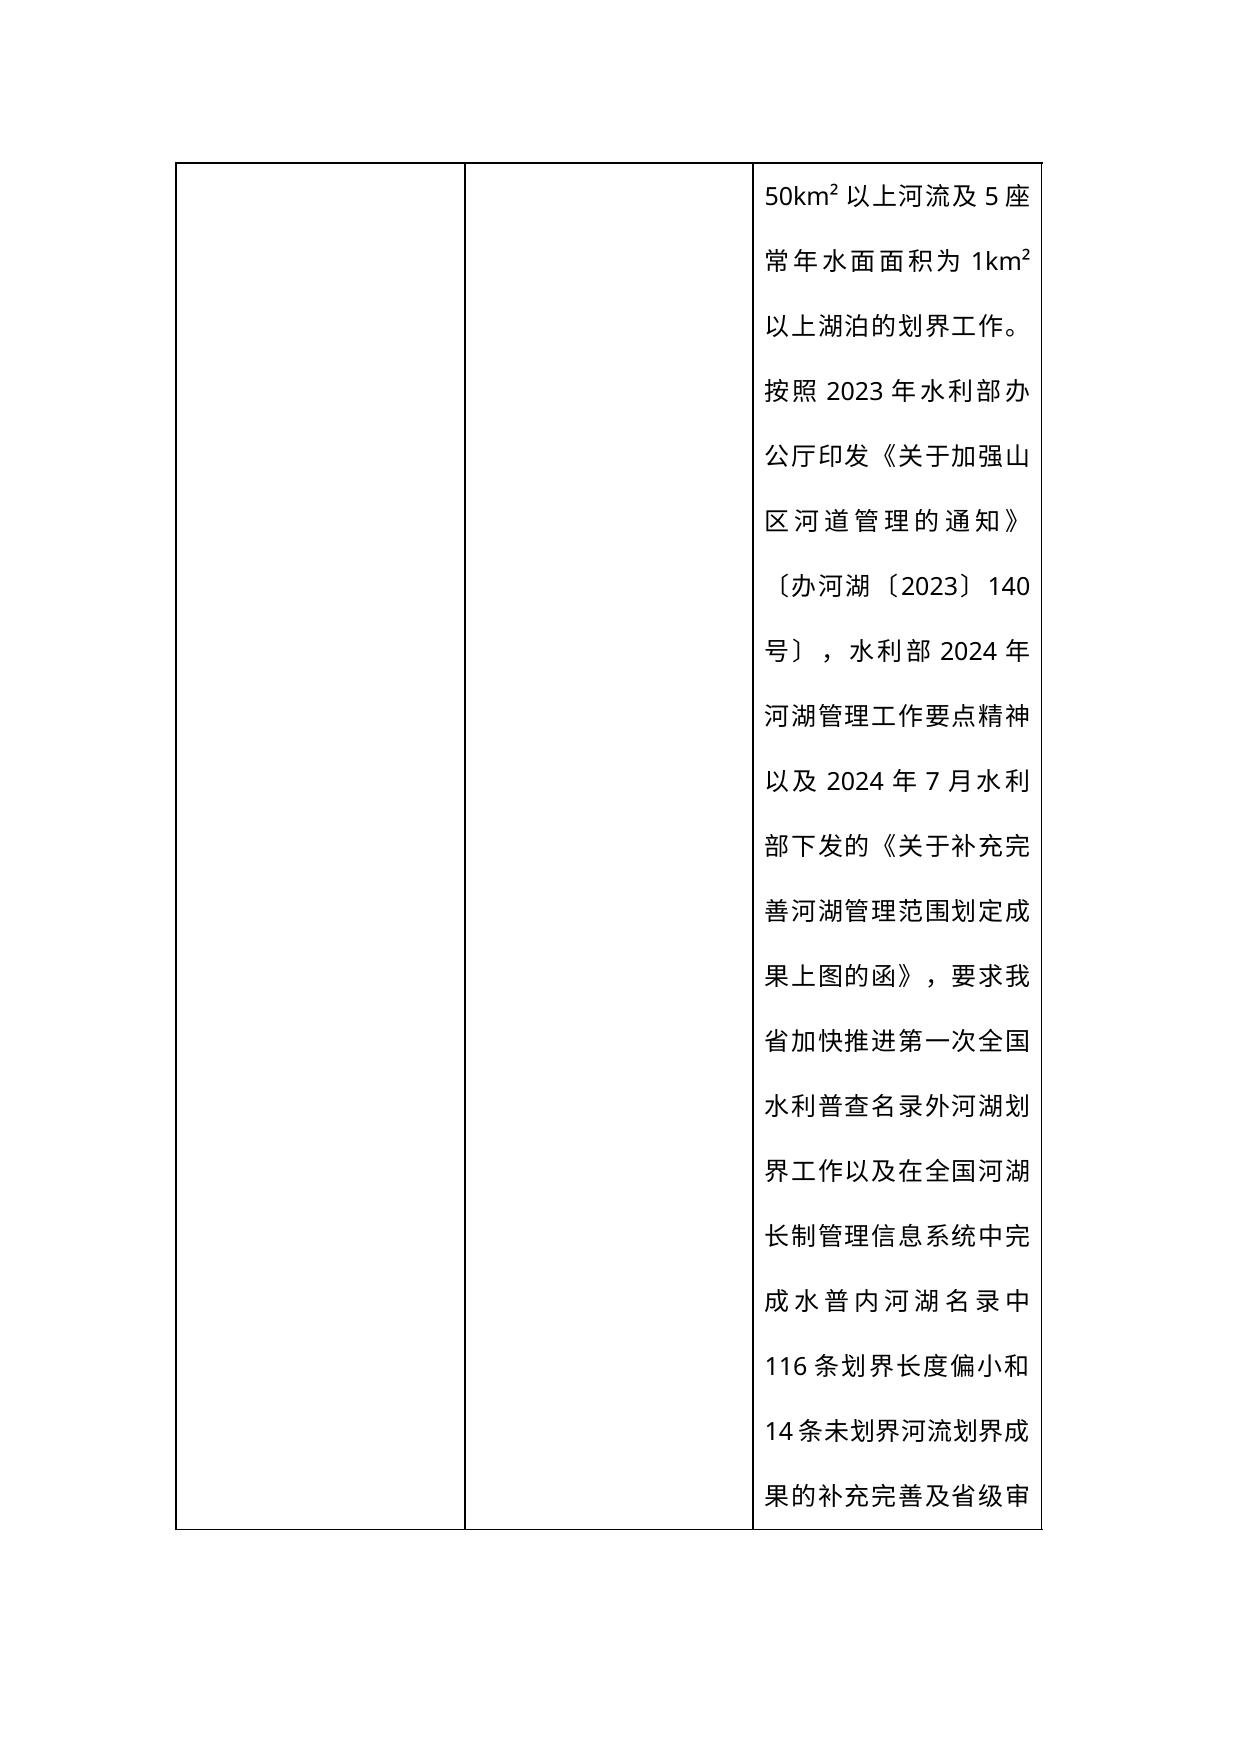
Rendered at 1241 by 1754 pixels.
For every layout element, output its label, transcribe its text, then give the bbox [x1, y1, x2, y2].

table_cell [754, 164, 1041, 1528]
table_cell [466, 164, 752, 1528]
table_cell 1 [177, 164, 464, 1528]
